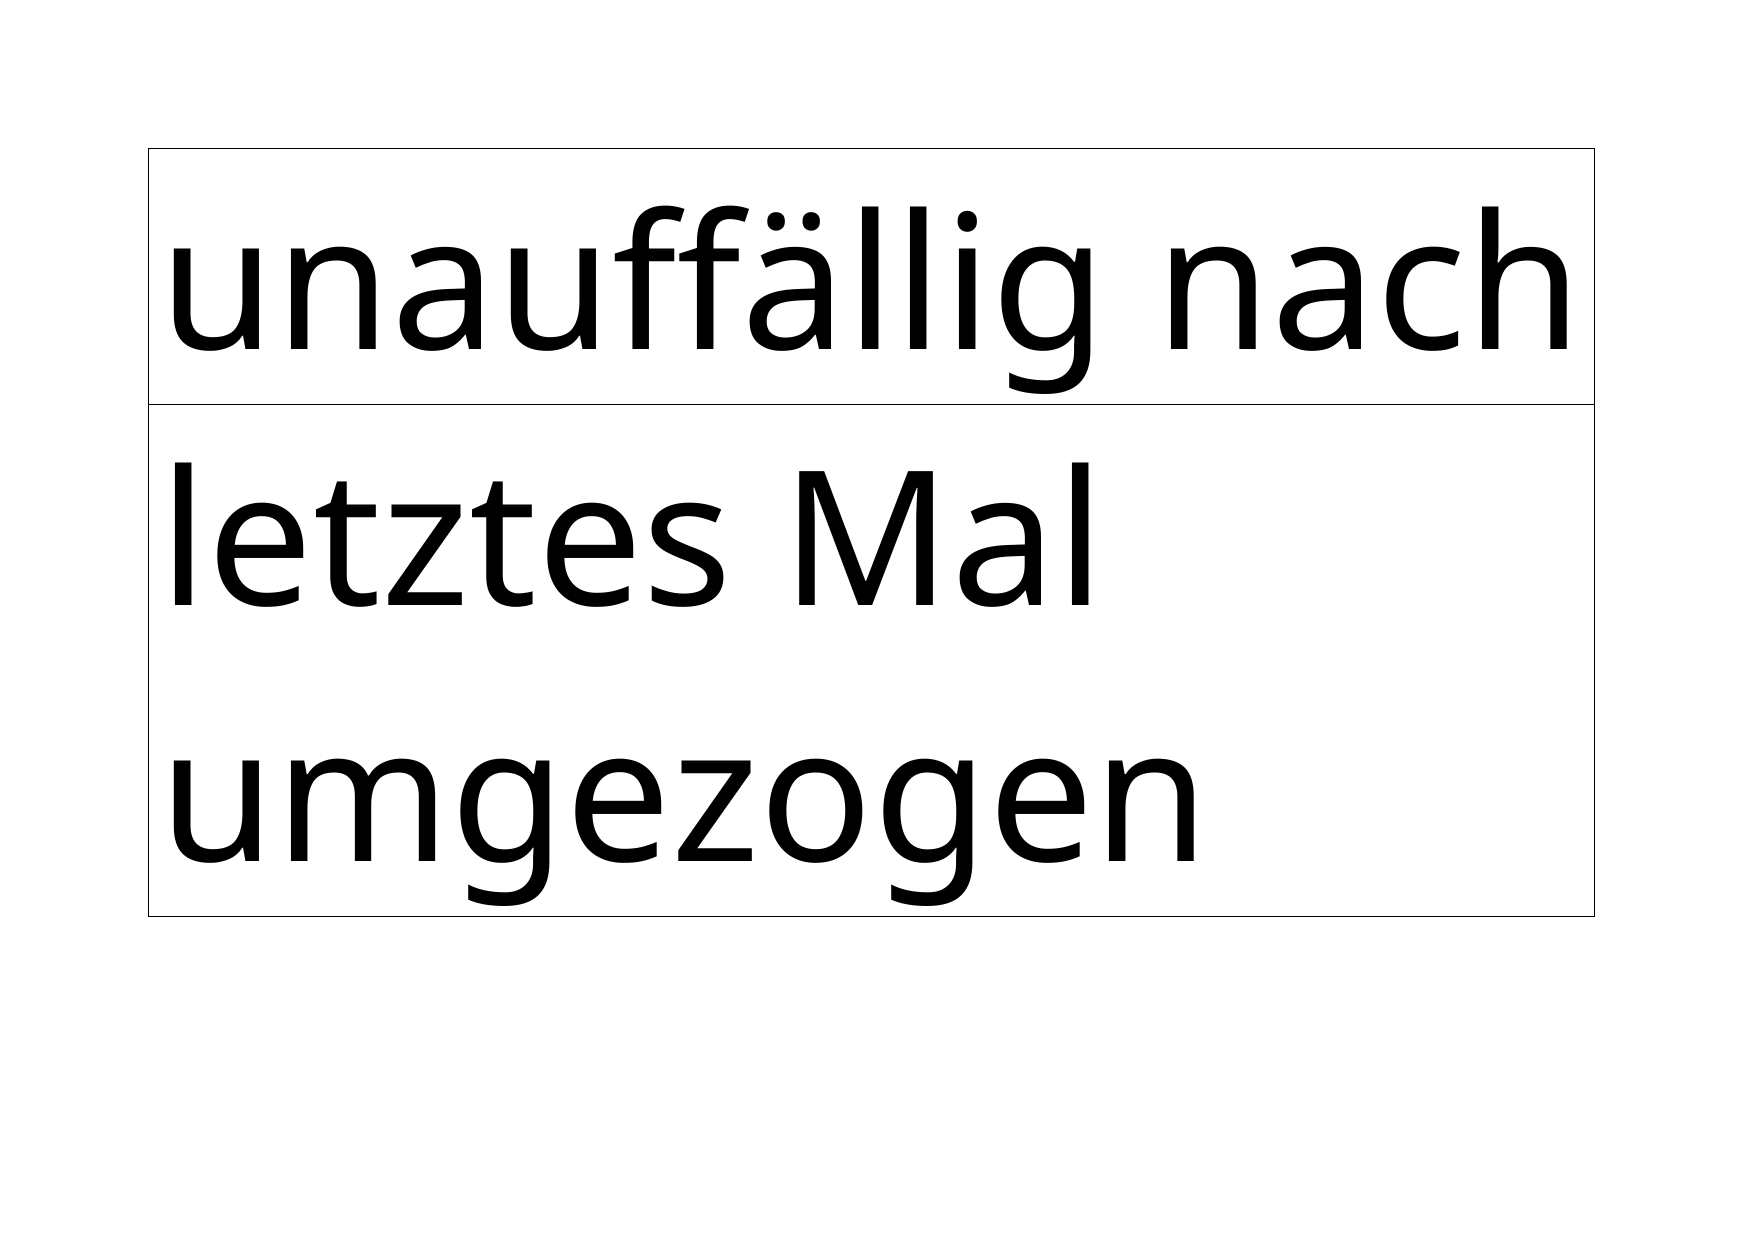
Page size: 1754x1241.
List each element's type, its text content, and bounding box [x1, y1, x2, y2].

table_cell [149, 149, 1594, 404]
table_cell letztes Mal umgezogen [149, 405, 1594, 916]
